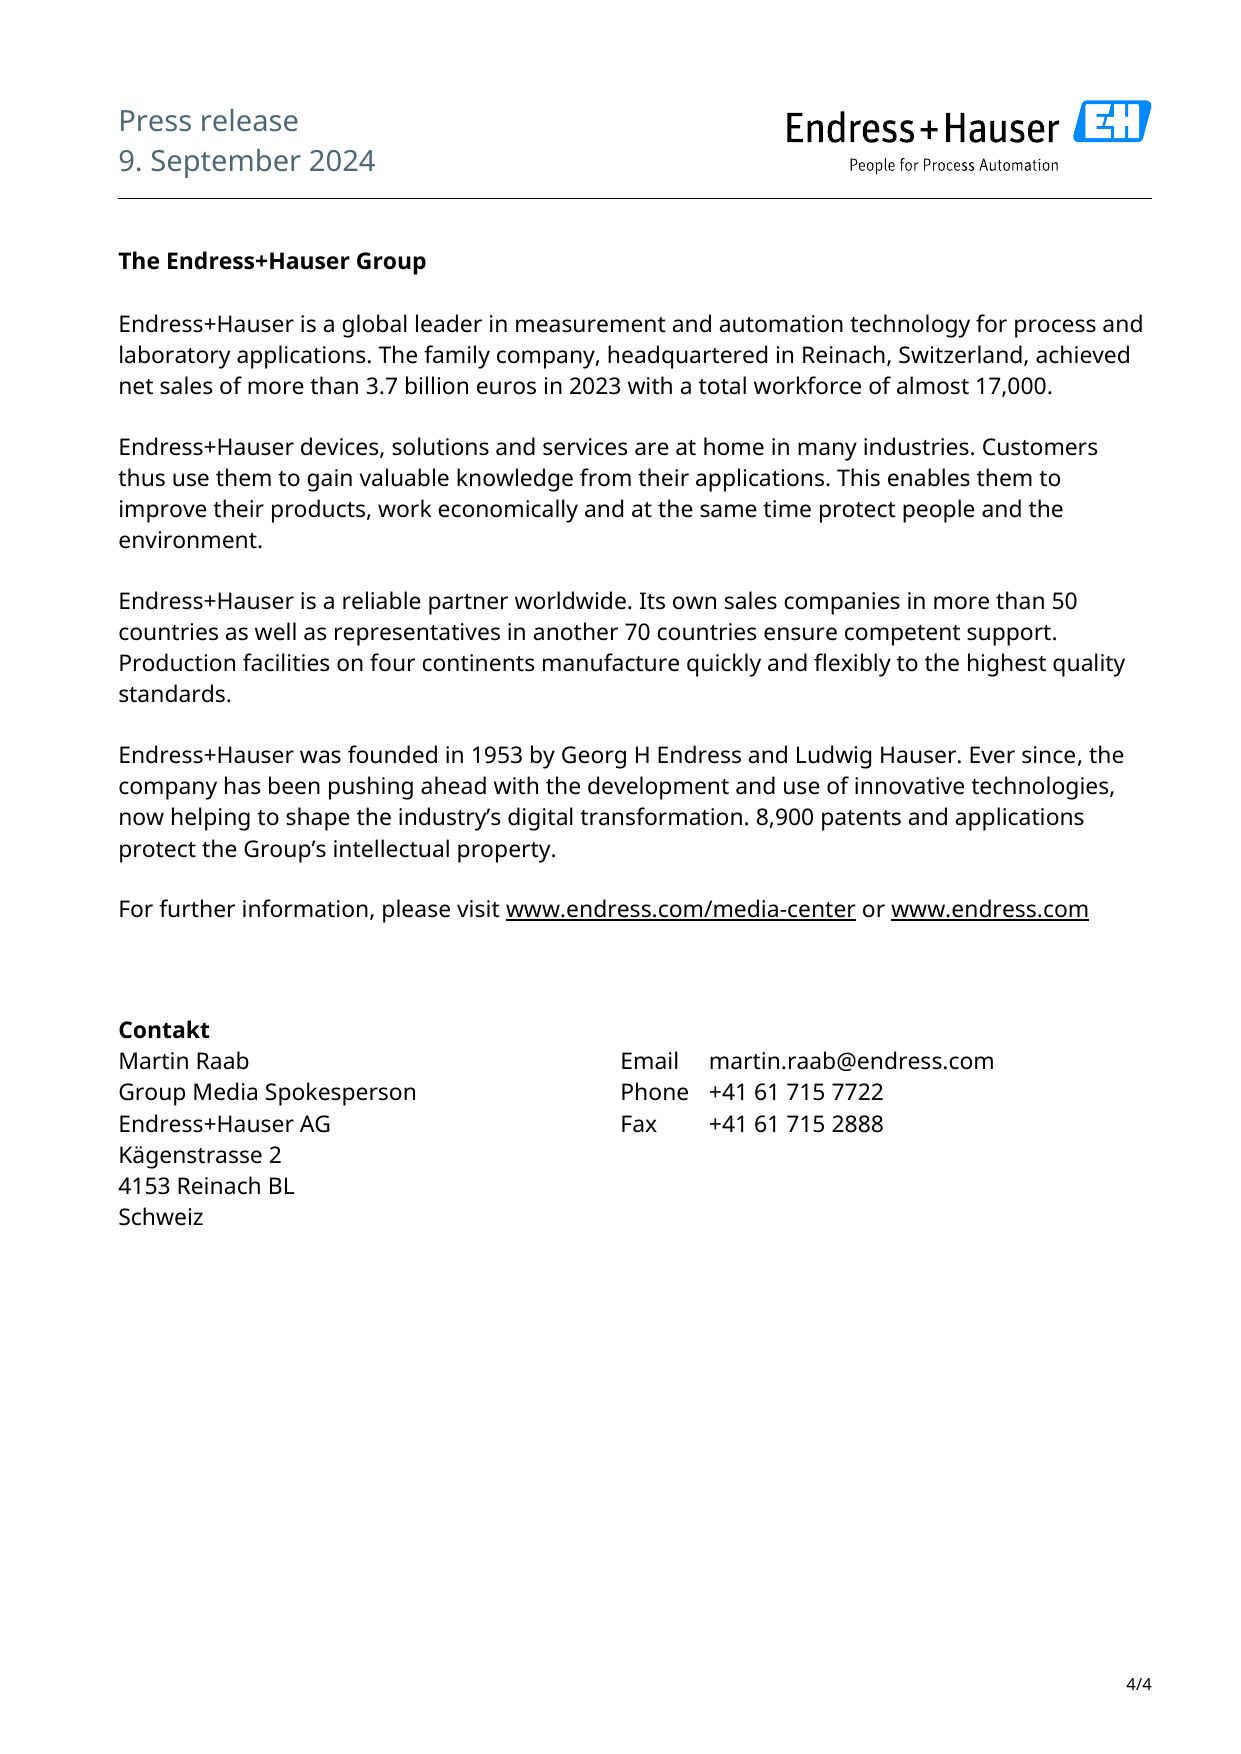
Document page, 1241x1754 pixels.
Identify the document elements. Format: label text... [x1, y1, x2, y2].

text For further information, please visit www.endress.com/media-center or www.endress.com [118, 893, 1152, 924]
text The Endress+Hauser Group [118, 245, 1152, 308]
text Martin Raab Email martin.raab@endress.com Group Media Spokesperson Phone +41 61 715 7722 Endress+Hauser AG Fax +41 61 715 2888 Kägenstrasse 2 4153 Reinach BL Schweiz [118, 1045, 1152, 1233]
text Endress+Hauser is a global leader in measurement and automation technology for process and laboratory applications. The family company, headquartered in Reinach, Switzerland, achieved net sales of more than 3.7 billion euros in 2023 with a total workforce of almost 17,000. [118, 308, 1152, 401]
text Contakt [118, 1014, 1152, 1045]
text Endress+Hauser is a reliable partner worldwide. Its own sales companies in more than 50 countries as well as representatives in another 70 countries ensure competent support. Production facilities on four continents manufacture quickly and flexibly to the highest quality standards. [118, 585, 1152, 710]
text Endress+Hauser was founded in 1953 by Georg H Endress and Ludwig Hauser. Ever since, the company has been pushing ahead with the development and use of innovative technologies, now helping to shape the industry’s digital transformation. 8,900 patents and applications protect the Group’s intellectual property. [118, 739, 1152, 864]
text Endress+Hauser devices, solutions and services are at home in many industries. Customers thus use them to gain valuable knowledge from their applications. This enables them to improve their products, work economically and at the same time protect people and the environment. [118, 431, 1152, 556]
